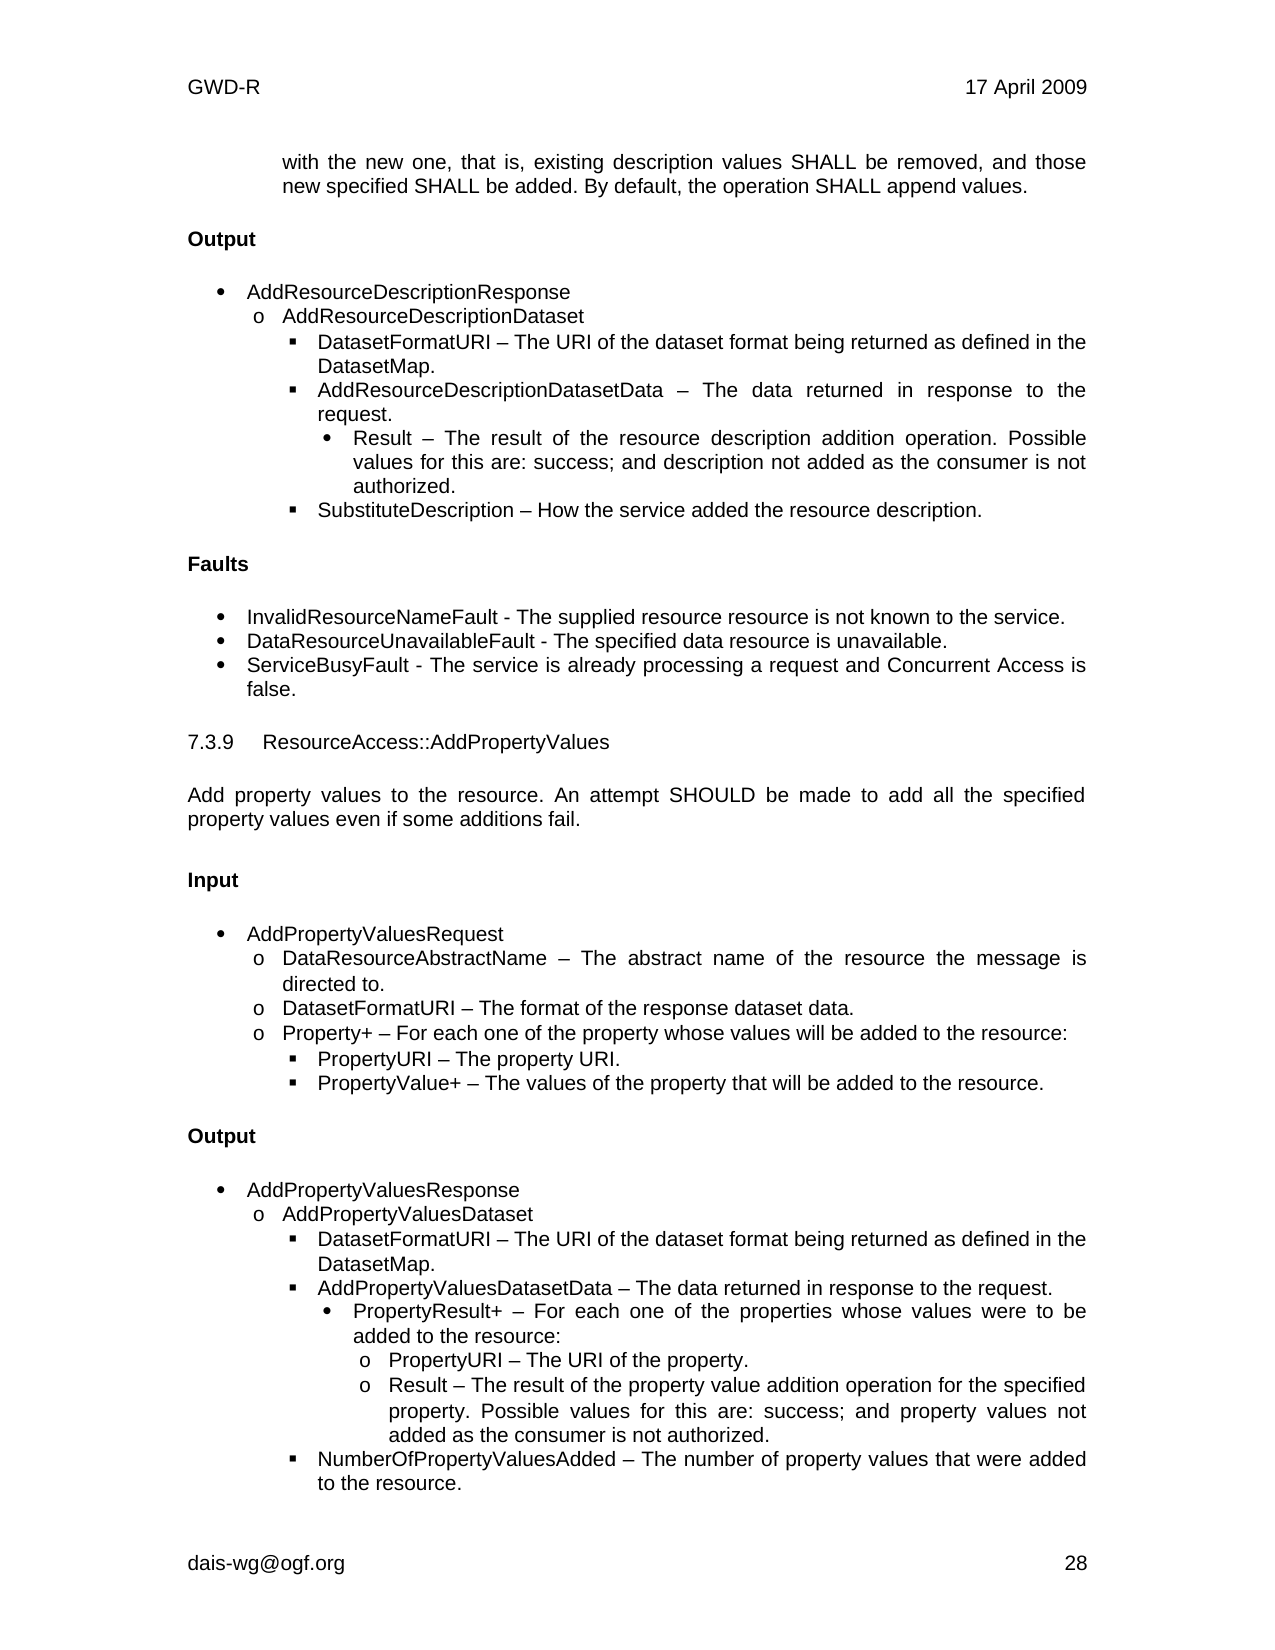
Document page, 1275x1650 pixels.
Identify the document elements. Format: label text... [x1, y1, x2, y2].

list SubstituteDescription – How the service added the resource description. [288, 498, 1087, 522]
list PropertyValue+ – The values of the property that will be added to the resource. [288, 1071, 1087, 1095]
title Input [187, 868, 1087, 892]
title Output [187, 1124, 1087, 1148]
title Faults [187, 551, 1087, 575]
list PropertyURI – The URI of the property. [359, 1347, 1087, 1373]
list PropertyURI – The property URI. [288, 1047, 1087, 1071]
list DatasetFormatURI – The URI of the dataset format being returned as defined in the DatasetMap. [288, 330, 1087, 378]
text Add property values to the resource. An attempt SHOULD be made to add all the specified property values even if some additions fail. [187, 783, 1087, 831]
list AddPropertyValuesRequest [217, 921, 1087, 946]
list Result – The result of the resource description addition operation. Possible values for this are: success; and description not added as the consumer is not authorized. [323, 426, 1087, 498]
subtitle ResourceAccess::AddPropertyValues [187, 730, 1087, 754]
list DatasetFormatURI – The URI of the dataset format being returned as defined in the DatasetMap. [288, 1227, 1087, 1275]
list AddResourceDescriptionResponse [217, 280, 1087, 304]
list AddResourceDescriptionDatasetData – The data returned in response to the request. [288, 378, 1087, 426]
list ServiceBusyFault - The service is already processing a request and Concurrent Access is false. [217, 653, 1087, 701]
list DataResourceAbstractName – The abstract name of the resource the message is directed to. [252, 946, 1087, 995]
title Output [187, 227, 1087, 251]
list PropertyResult+ – For each one of the properties whose values were to be added to the resource: [323, 1299, 1087, 1347]
list AddResourceDescriptionDataset [252, 304, 1087, 330]
list InvalidResourceNameFault - The supplied resource resource is not known to the service. [217, 604, 1087, 628]
list Property+ – For each one of the property whose values will be added to the resource: [252, 1021, 1087, 1047]
list NumberOfPropertyValuesAdded – The number of property values that were added to the resource. [288, 1447, 1087, 1495]
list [252, 150, 1087, 198]
list AddPropertyValuesDatasetData – The data returned in response to the request. [288, 1275, 1087, 1299]
list Result – The result of the property value addition operation for the specified property. Possible values for this are: success; and property values not added as the consumer is not authorized. [359, 1373, 1087, 1447]
list DatasetFormatURI – The format of the response dataset data. [252, 995, 1087, 1021]
list AddPropertyValuesDataset [252, 1201, 1087, 1227]
list DataResourceUnavailableFault - The specified data resource is unavailable. [217, 628, 1087, 653]
list AddPropertyValuesResponse [217, 1177, 1087, 1201]
